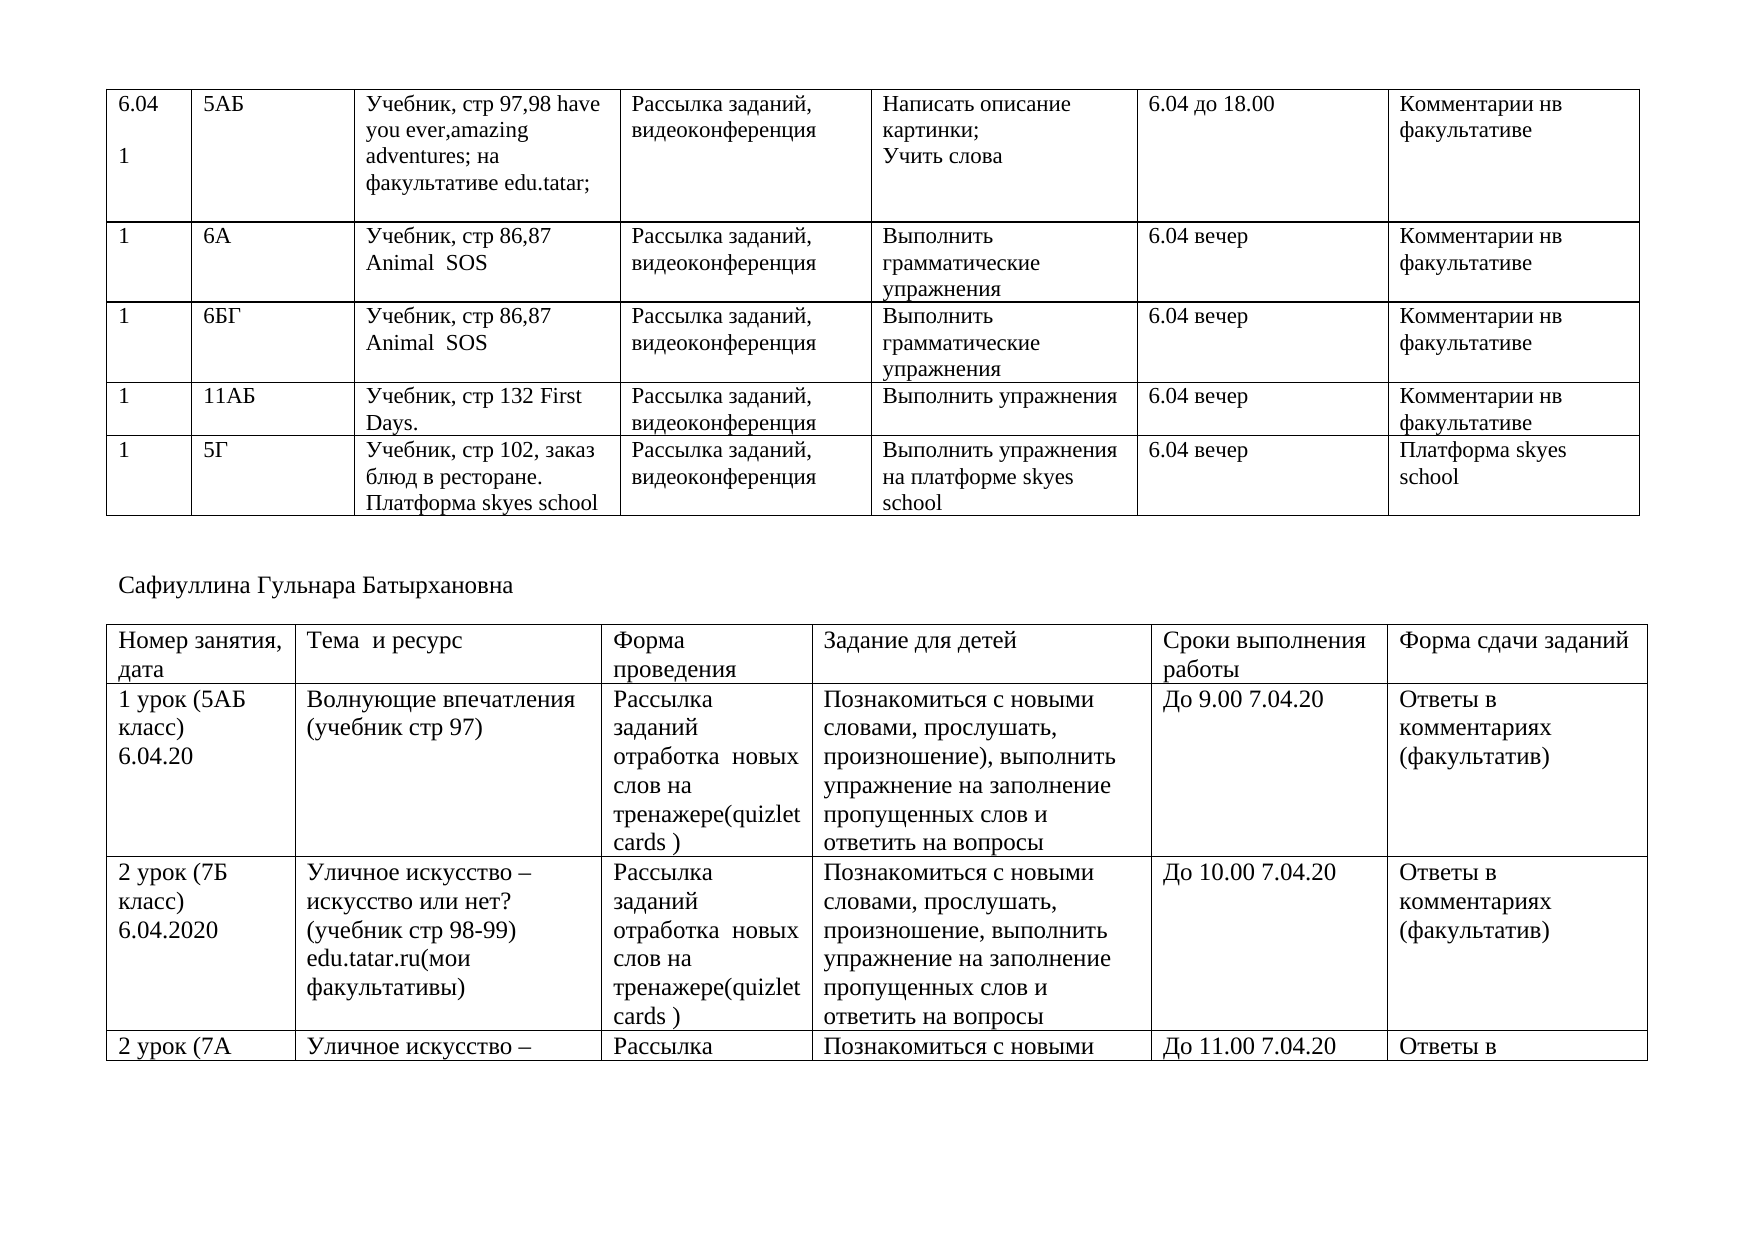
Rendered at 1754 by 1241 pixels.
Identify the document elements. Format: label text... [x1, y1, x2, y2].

table_cell 6.04 до 18.00 [1138, 90, 1388, 221]
table_cell Учебник, стр 86,87 Animal SOS [355, 303, 620, 382]
table_cell Познакомиться с новыми словами, прослушать, произношение, выполнить упражнение на заполнение пропущенных слов и ответить на вопросы [813, 857, 1151, 1030]
table_header Тема и ресурс [296, 625, 601, 683]
table_cell Рассылка заданий отработка новых слов на тренажере(quizlet cards ) [602, 684, 812, 856]
table_header Задание для детей [813, 625, 1151, 683]
table_cell 6.04 вечер [1138, 436, 1388, 515]
table_cell 11АБ [192, 383, 354, 435]
table_cell 6.04 вечер [1138, 223, 1388, 301]
table_cell Рассылка заданий отработка новых слов на тренажере(quizlet cards ) [602, 857, 812, 1030]
table_cell 1 [107, 383, 191, 435]
table_cell 1 [107, 223, 191, 301]
table_cell 1 [107, 303, 191, 382]
table_cell 1 [107, 436, 191, 515]
table_cell Познакомиться с новыми словами, прослушать, произношение), выполнить упражнение на заполнение пропущенных слов и ответить на вопросы [813, 684, 1151, 856]
table_cell Рассылка заданий, видеоконференция [621, 90, 871, 221]
table_cell 6.04 вечер [1138, 383, 1388, 435]
table_cell 6А [192, 223, 354, 301]
table_cell Рассылка заданий, видеоконференция [621, 436, 871, 515]
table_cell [602, 1031, 812, 1059]
table_cell Ответы в комментариях (факультатив) [1388, 857, 1647, 1030]
table_cell Рассылка заданий, видеоконференция [621, 303, 871, 382]
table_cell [813, 1031, 1151, 1059]
table_cell 6.04 вечер [1138, 303, 1388, 382]
table_cell Платформа skyes school [1389, 436, 1639, 515]
table_cell До 9.00 7.04.20 [1152, 684, 1387, 856]
table_cell Учебник, стр 97,98 have you ever,amazing adventures; на факультативе edu.tatar; [355, 90, 620, 221]
table_cell Выполнить грамматические упражнения [872, 303, 1137, 382]
table_cell Волнующие впечатления (учебник стр 97) [296, 684, 601, 856]
table_cell 6БГ [192, 303, 354, 382]
table_cell Учебник, стр 86,87 Animal SOS [355, 223, 620, 301]
table_cell Комментарии нв факультативе [1389, 303, 1639, 382]
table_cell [296, 1031, 601, 1059]
table_cell Комментарии нв факультативе [1389, 223, 1639, 301]
text Сафиуллина Гульнара Батырхановна [118, 570, 1636, 599]
table_header Форма сдачи заданий [1388, 625, 1647, 683]
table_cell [107, 1031, 295, 1059]
table_header Сроки выполнения работы [1152, 625, 1387, 683]
table_header Номер занятия, дата [107, 625, 295, 683]
table_cell Учебник, стр 132 First Days. [355, 383, 620, 435]
table_header Форма проведения [602, 625, 812, 683]
table_cell До 10.00 7.04.20 [1152, 857, 1387, 1030]
table_cell Ответы в комментариях (факультатив) [1388, 684, 1647, 856]
table_cell 5АБ [192, 90, 354, 221]
table_cell Рассылка заданий, видеоконференция [621, 223, 871, 301]
table_cell Написать описание картинки; Учить слова [872, 90, 1137, 221]
table_cell Комментарии нв факультативе [1389, 90, 1639, 221]
table_cell Рассылка заданий, видеоконференция [621, 383, 871, 435]
table_cell 2 урок (7Б класс) 6.04.2020 [107, 857, 295, 1030]
table_cell Учебник, стр 102, заказ блюд в ресторане. Платформа skyes school [355, 436, 620, 515]
table_cell 1 урок (5АБ класс) 6.04.20 [107, 684, 295, 856]
table_cell Выполнить упражнения [872, 383, 1137, 435]
table_cell До 11.00 7.04.20 [1152, 1031, 1387, 1059]
table_cell Выполнить грамматические упражнения [872, 223, 1137, 301]
table_cell Выполнить упражнения на платформе skyes school [872, 436, 1137, 515]
table_cell Комментарии нв факультативе [1389, 383, 1639, 435]
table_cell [1388, 1031, 1647, 1059]
table_cell 6.04 1 [107, 90, 191, 221]
table_cell Уличное искусство – искусство или нет?(учебник стр 98-99) edu.tatar.ru(мои факультативы) [296, 857, 601, 1030]
table_cell 5Г [192, 436, 354, 515]
